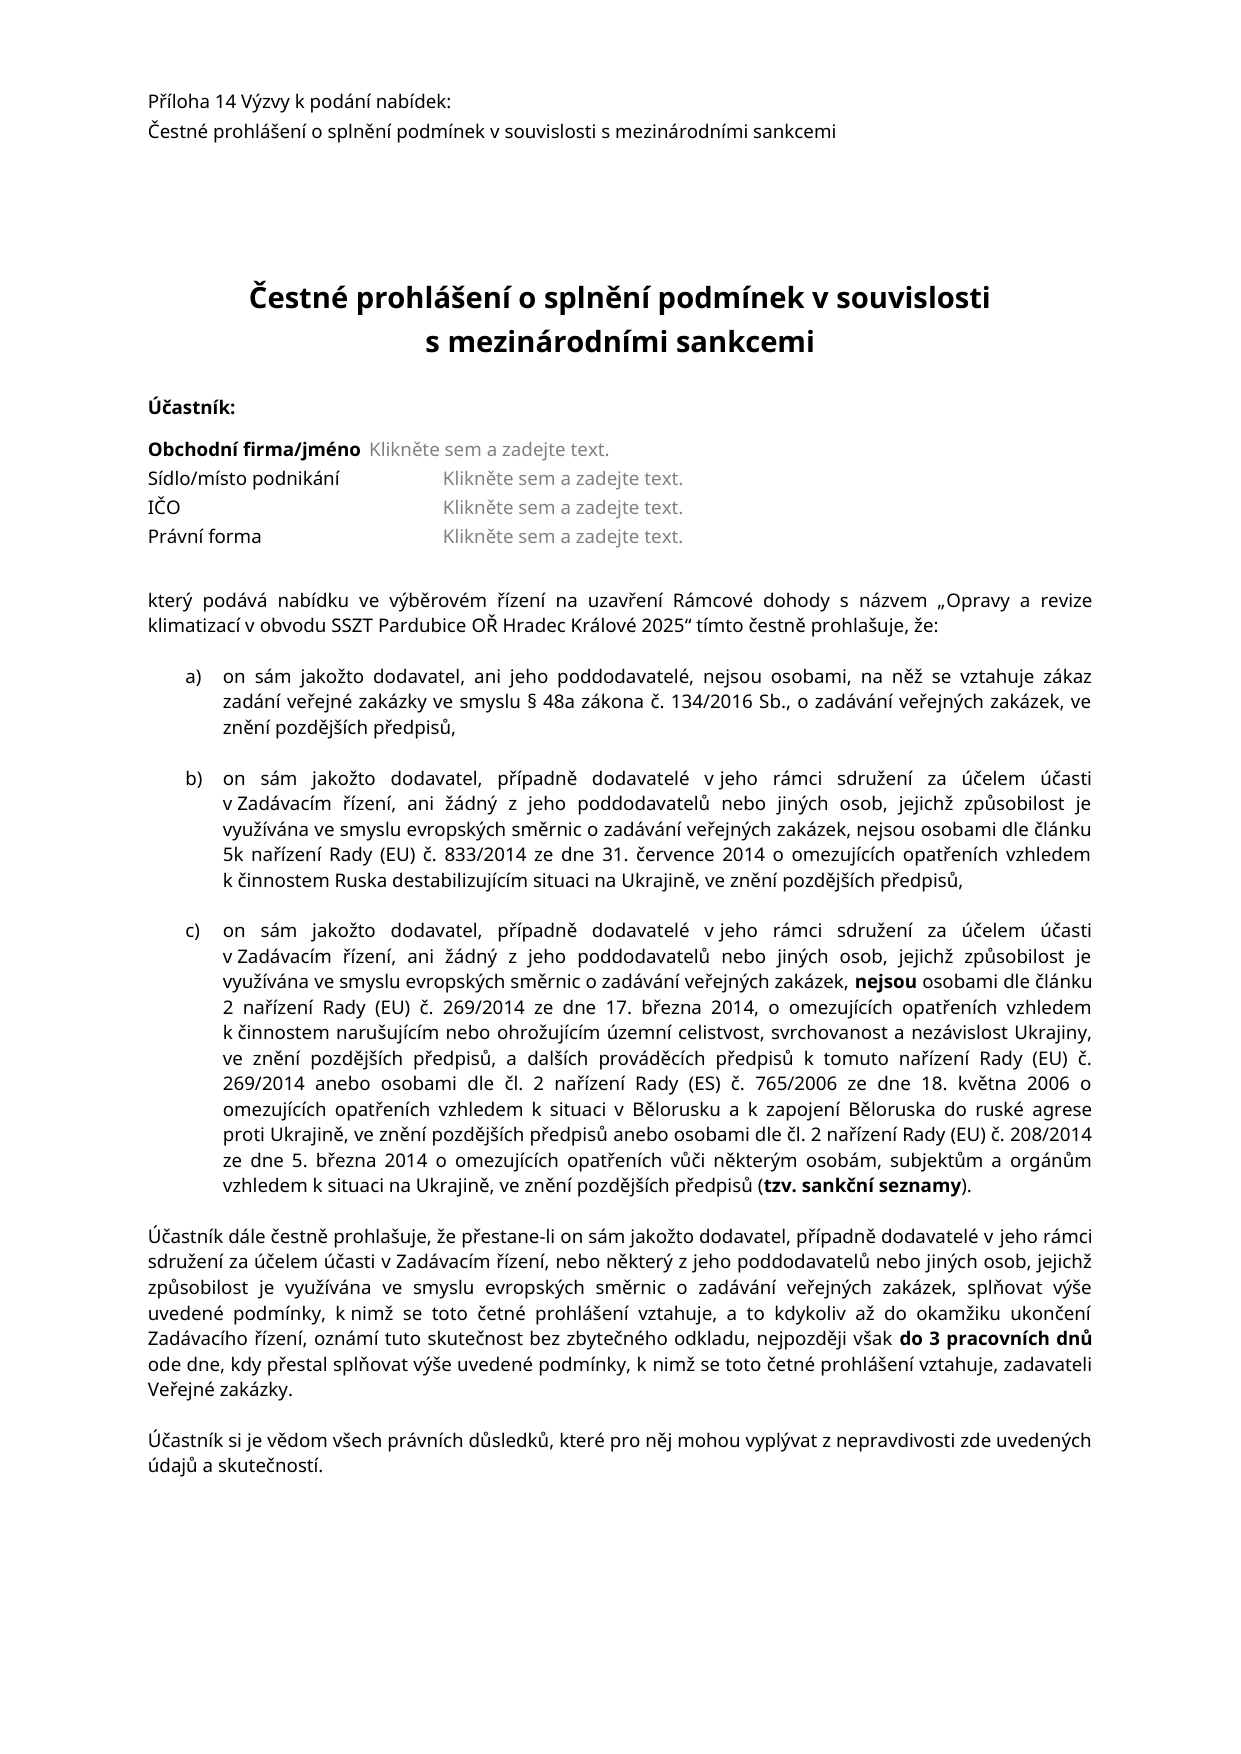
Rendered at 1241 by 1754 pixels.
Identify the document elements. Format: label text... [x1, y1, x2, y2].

text Účastník si je vědom všech právních důsledků, které pro něj mohou vyplývat z nepravdivosti zde uvedených údajů a skutečností. [148, 1427, 1093, 1478]
list on sám jakožto dodavatel, případně dodavatelé v jeho rámci sdružení za účelem účasti v Zadávacím řízení, ani žádný z jeho poddodavatelů nebo jiných osob, jejichž způsobilost je využívána ve smyslu evropských směrnic o zadávání veřejných zakázek, nejsou osobami dle článku 2 nařízení Rady (EU) č. 269/2014 ze dne 17. března 2014, o omezujících opatřeních vzhledem k činnostem narušujícím nebo ohrožujícím územní celistvost, svrchovanost a nezávislost Ukrajiny, ve znění pozdějších předpisů, a dalších prováděcích předpisů k tomuto nařízení Rady (EU) č. 269/2014 anebo osobami dle čl. 2 nařízení Rady (ES) č. 765/2006 ze dne 18. května 2006 o omezujících opatřeních vzhledem k situaci v Bělorusku a k zapojení Běloruska do ruské agrese proti Ukrajině, ve znění pozdějších předpisů anebo osobami dle čl. 2 nařízení Rady (EU) č. 208/2014 ze dne 5. března 2014 o omezujících opatřeních vůči některým osobám, subjektům a orgánům vzhledem k situaci na Ukrajině, ve znění pozdějších předpisů (tzv. sankční seznamy). [185, 917, 1093, 1198]
list on sám jakožto dodavatel, ani jeho poddodavatelé, nejsou osobami, na něž se vztahuje zákaz zadání veřejné zakázky ve smyslu § 48a zákona č. 134/2016 Sb., o zadávání veřejných zakázek, ve znění pozdějších předpisů, [185, 663, 1093, 740]
text Sídlo/místo podnikání [148, 462, 1093, 491]
text Účastník dále čestně prohlašuje, že přestane-li on sám jakožto dodavatel, případně dodavatelé v jeho rámci sdružení za účelem účasti v Zadávacím řízení, nebo některý z jeho poddodavatelů nebo jiných osob, jejichž způsobilost je využívána ve smyslu evropských směrnic o zadávání veřejných zakázek, splňovat výše uvedené podmínky, k nimž se toto četné prohlášení vztahuje, a to kdykoliv až do okamžiku ukončení Zadávacího řízení, oznámí tuto skutečnost bez zbytečného odkladu, nejpozději však do 3 pracovních dnů ode dne, kdy přestal splňovat výše uvedené podmínky, k nimž se toto četné prohlášení vztahuje, zadavateli Veřejné zakázky. [148, 1223, 1093, 1402]
text Čestné prohlášení o splnění podmínek v souvislosti s mezinárodními sankcemi [148, 278, 1093, 361]
text IČO [148, 491, 1093, 520]
text Účastník: [148, 390, 1093, 421]
text který podává nabídku ve výběrovém řízení na uzavření Rámcové dohody s názvem „Opravy a revize klimatizací v obvodu SSZT Pardubice OŘ Hradec Králové 2025“ tímto čestně prohlašuje, že: [148, 587, 1093, 638]
text Právní forma [148, 520, 1093, 549]
list on sám jakožto dodavatel, případně dodavatelé v jeho rámci sdružení za účelem účasti v Zadávacím řízení, ani žádný z jeho poddodavatelů nebo jiných osob, jejichž způsobilost je využívána ve smyslu evropských směrnic o zadávání veřejných zakázek, nejsou osobami dle článku 5k nařízení Rady (EU) č. 833/2014 ze dne 31. července 2014 o omezujících opatřeních vzhledem k činnostem Ruska destabilizujícím situaci na Ukrajině, ve znění pozdějších předpisů, [185, 765, 1093, 892]
text Obchodní firma/jméno [148, 433, 1093, 462]
